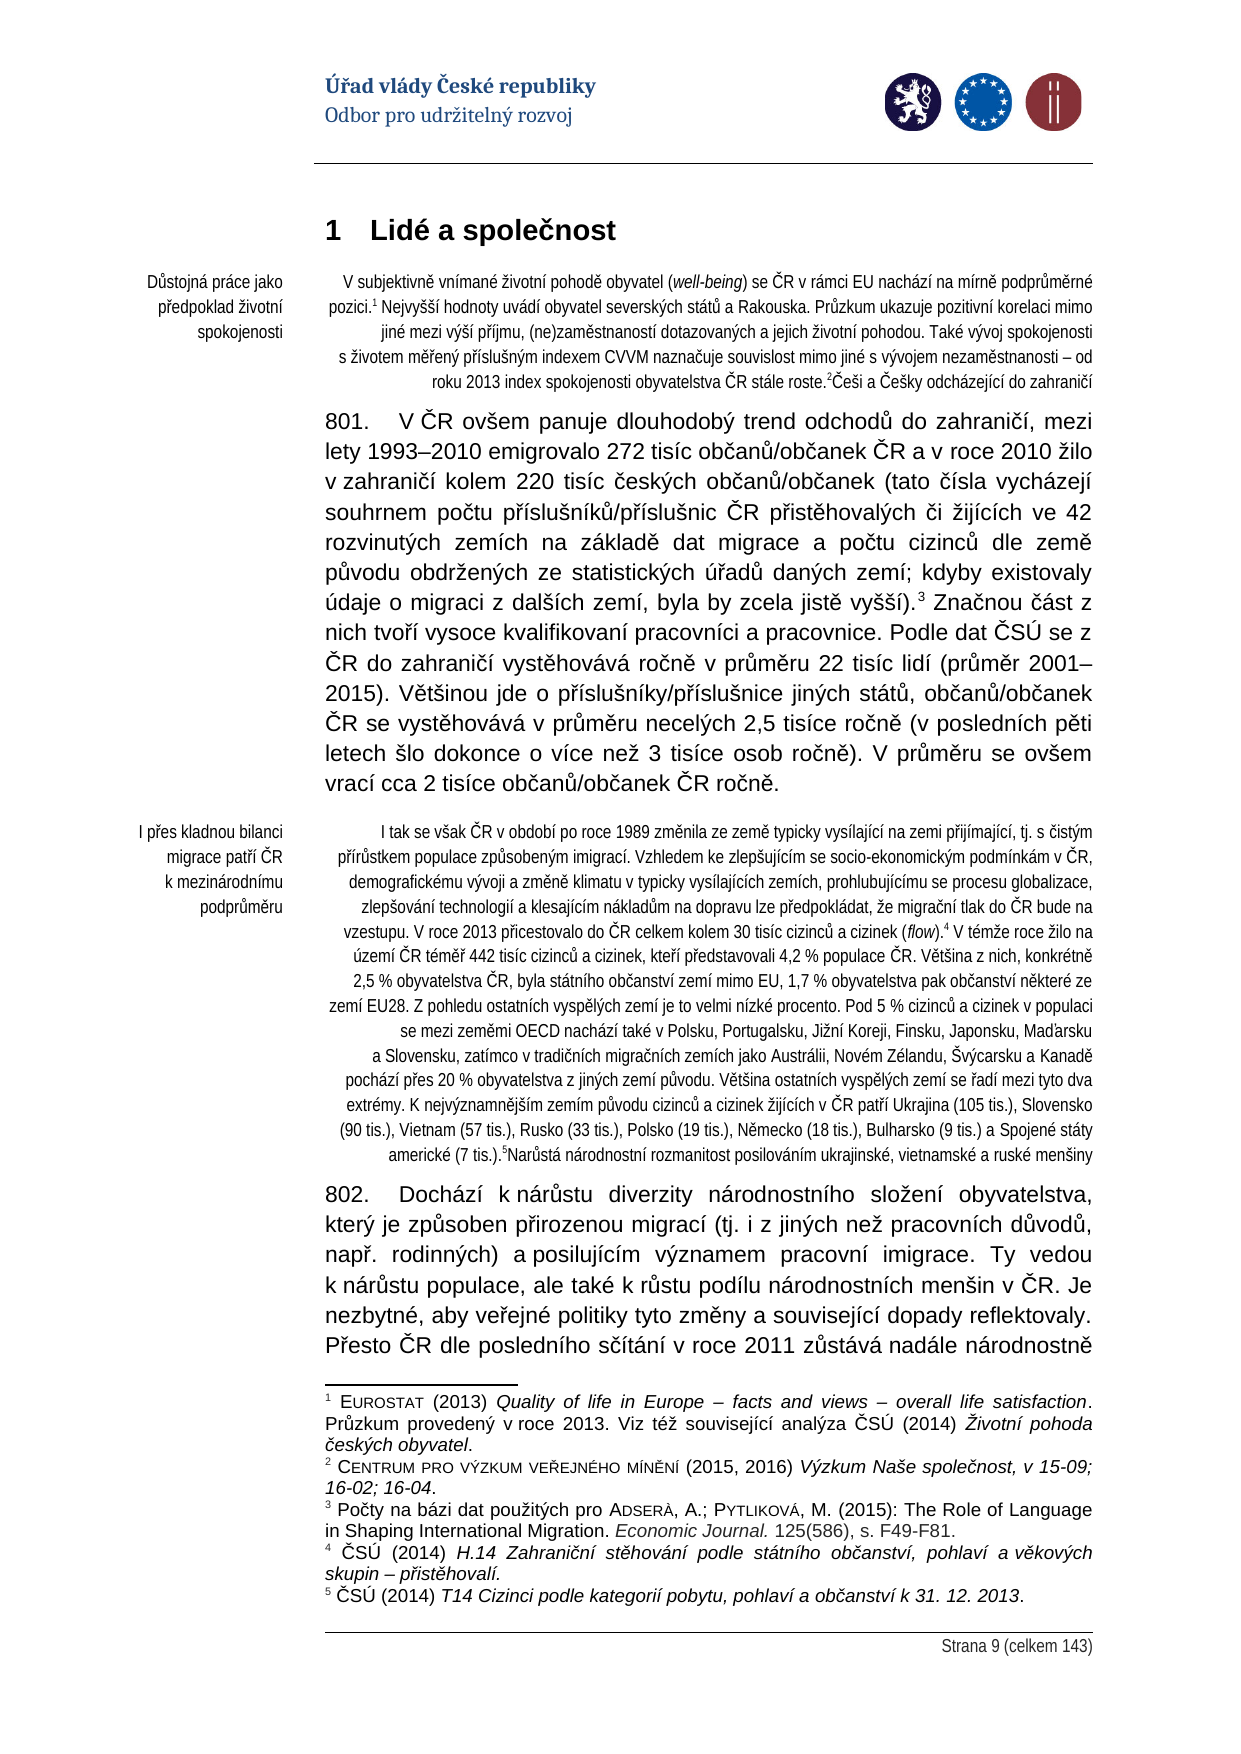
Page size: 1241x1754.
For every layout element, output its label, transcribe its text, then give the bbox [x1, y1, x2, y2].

text V ČR ovšem panuje dlouhodobý trend odchodů do zahraničí, mezi lety 1993–2010 emigrovalo 272 tisíc občanů/občanek ČR a v roce 2010 žilo v zahraničí kolem 220 tisíc českých občanů/občanek (tato čísla vycházejí souhrnem počtu příslušníků/příslušnic ČR přistěhovalých či žijících ve 42 rozvinutých zemích na základě dat migrace a počtu cizinců dle země původu obdržených ze statistických úřadů daných zemí; kdyby existovaly údaje o migraci z dalších zemí, byla by zcela jistě vyšší). Značnou část z nich tvoří vysoce kvalifikovaní pracovníci a pracovnice. Podle dat ČSÚ se z ČR do zahraničí vystěhovává ročně v průměru 22 tisíc lidí (průměr 2001–2015). Většinou jde o příslušníky/příslušnice jiných států, občanů/občanek ČR se vystěhovává v průměru necelých 2,5 tisíce ročně (v posledních pěti letech šlo dokonce o více než 3 tisíce osob ročně). V průměru se ovšem vrací cca 2 tisíce občanů/občanek ČR ročně. [325, 408, 1093, 797]
picture [885, 73, 1082, 131]
text Češi a Češky odcházející do zahraničí [325, 271, 1093, 392]
text Narůstá národnostní rozmanitost posilováním ukrajinské, vietnamské a ruské menšiny [325, 821, 1093, 1165]
subtitle Lidé a společnost [325, 213, 1093, 246]
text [325, 1181, 1093, 1358]
text I přes kladnou bilanci migrace patří ČR k mezinárodnímu podprůměru [82, 821, 283, 917]
text Důstojná práce jako předpoklad životní spokojenosti [82, 271, 283, 343]
